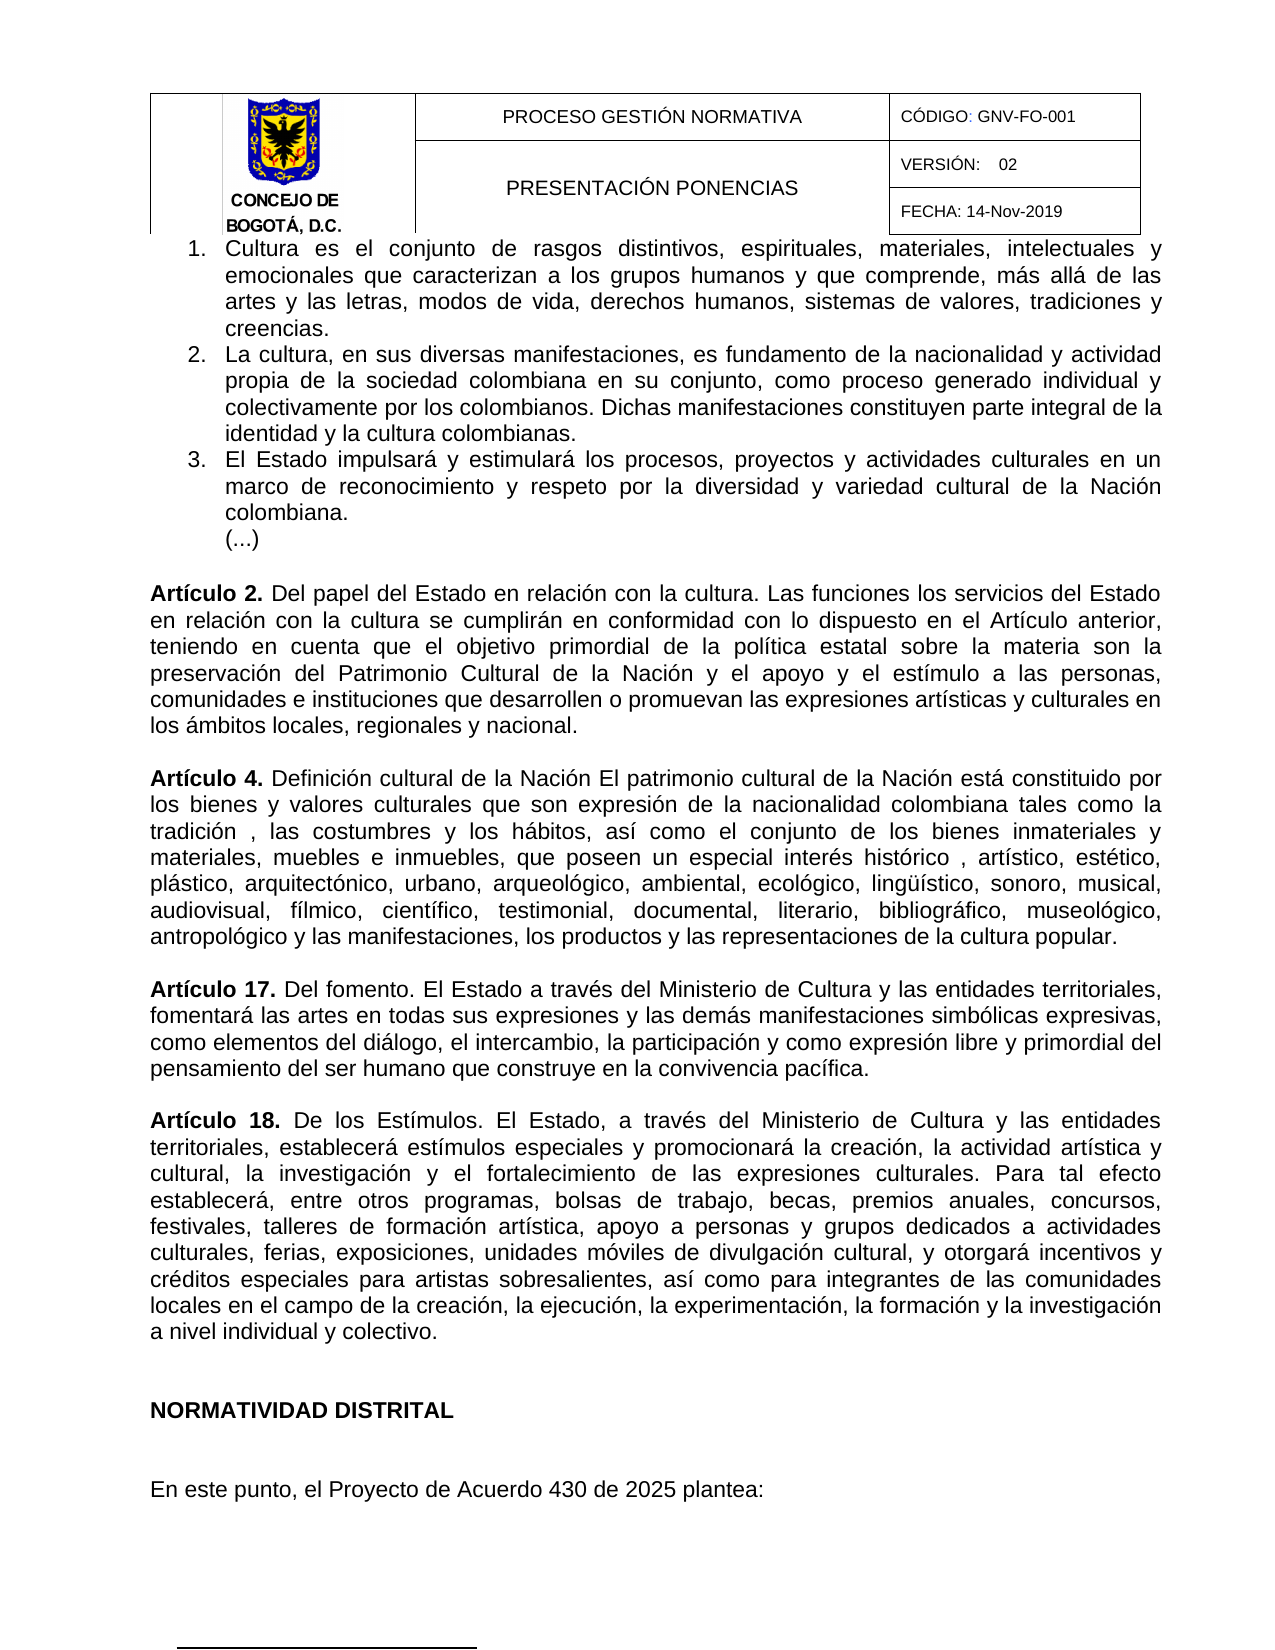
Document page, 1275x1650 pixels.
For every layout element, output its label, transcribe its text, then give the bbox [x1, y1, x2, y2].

text NORMATIVIDAD DISTRITAL [150, 1397, 1162, 1424]
text En este punto, el Proyecto de Acuerdo 430 de 2025 plantea: [150, 1476, 1162, 1503]
text (...) [150, 525, 1162, 552]
text Artículo 4. Definición cultural de la Nación El patrimonio cultural de la Nación está constituido por los bienes y valores culturales que son expresión de la nacionalidad colombiana tales como la tradición , las costumbres y los hábitos, así como el conjunto de los bienes inmateriales y materiales, muebles e inmuebles, que poseen un especial interés histórico , artístico, estético, plástico, arquitectónico, urbano, arqueológico, ambiental, ecológico, lingüístico, sonoro, musical, audiovisual, fílmico, científico, testimonial, documental, literario, bibliográfico, museológico, antropológico y las manifestaciones, los productos y las representaciones de la cultura popular. [150, 765, 1162, 949]
list La cultura, en sus diversas manifestaciones, es fundamento de la nacionalidad y actividad propia de la sociedad colombiana en su conjunto, como proceso generado individual y colectivamente por los colombianos. Dichas manifestaciones constituyen parte integral de la identidad y la cultura colombianas. [187, 341, 1162, 446]
list El Estado impulsará y estimulará los procesos, proyectos y actividades culturales en un marco de reconocimiento y respeto por la diversidad y variedad cultural de la Nación colombiana. [187, 446, 1162, 525]
text Artículo 2. Del papel del Estado en relación con la cultura. Las funciones los servicios del Estado en relación con la cultura se cumplirán en conformidad con lo dispuesto en el Artículo anterior, teniendo en cuenta que el objetivo primordial de la política estatal sobre la materia son la preservación del Patrimonio Cultural de la Nación y el apoyo y el estímulo a las personas, comunidades e instituciones que desarrollen o promuevan las expresiones artísticas y culturales en los ámbitos locales, regionales y nacional. [150, 580, 1162, 738]
text Artículo 18. De los Estímulos. El Estado, a través del Ministerio de Cultura y las entidades territoriales, establecerá estímulos especiales y promocionará la creación, la actividad artística y cultural, la investigación y el fortalecimiento de las expresiones culturales. Para tal efecto establecerá, entre otros programas, bolsas de trabajo, becas, premios anuales, concursos, festivales, talleres de formación artística, apoyo a personas y grupos dedicados a actividades culturales, ferias, exposiciones, unidades móviles de divulgación cultural, y otorgará incentivos y créditos especiales para artistas sobresalientes, así como para integrantes de las comunidades locales en el campo de la creación, la ejecución, la experimentación, la formación y la investigación a nivel individual y colectivo. [150, 1107, 1162, 1345]
picture [221, 94, 345, 235]
text Artículo 17. Del fomento. El Estado a través del Ministerio de Cultura y las entidades territoriales, fomentará las artes en todas sus expresiones y las demás manifestaciones simbólicas expresivas, como elementos del diálogo, el intercambio, la participación y como expresión libre y primordial del pensamiento del ser humano que construye en la convivencia pacífica. [150, 976, 1162, 1081]
list Cultura es el conjunto de rasgos distintivos, espirituales, materiales, intelectuales y emocionales que caracterizan a los grupos humanos y que comprende, más allá de las artes y las letras, modos de vida, derechos humanos, sistemas de valores, tradiciones y creencias. [187, 235, 1162, 341]
